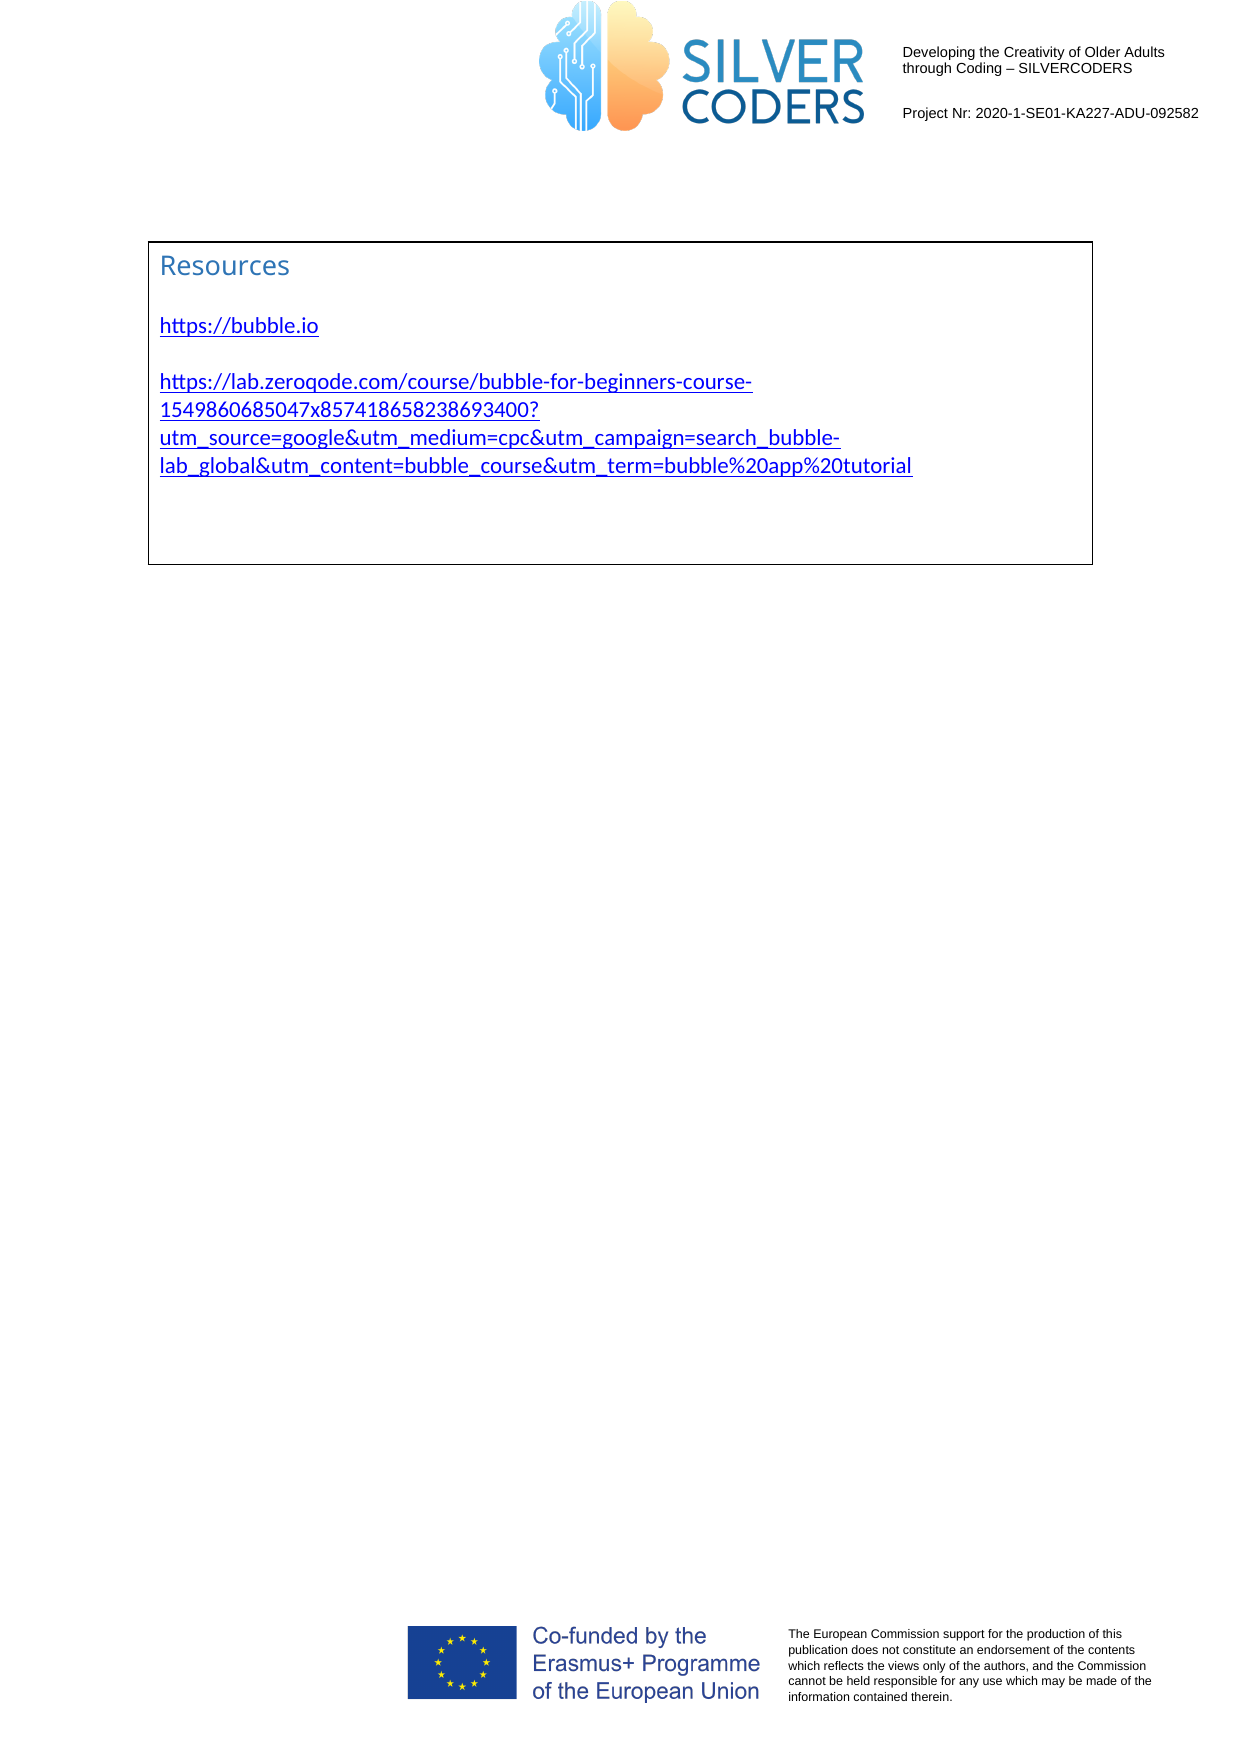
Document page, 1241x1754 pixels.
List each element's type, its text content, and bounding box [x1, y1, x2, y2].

picture [539, 1, 864, 131]
table_header Resources https://bubble.io https://lab.zeroqode.com/course/bubble-for-beginners-course-1549860685047x857418658238693400?utm_source=google&utm_medium=cpc&utm_campaign=search_bubble-lab_global&utm_content=bubble_course&utm_term=bubble%20app%20tutorial [149, 243, 1092, 564]
picture [406, 1626, 761, 1703]
